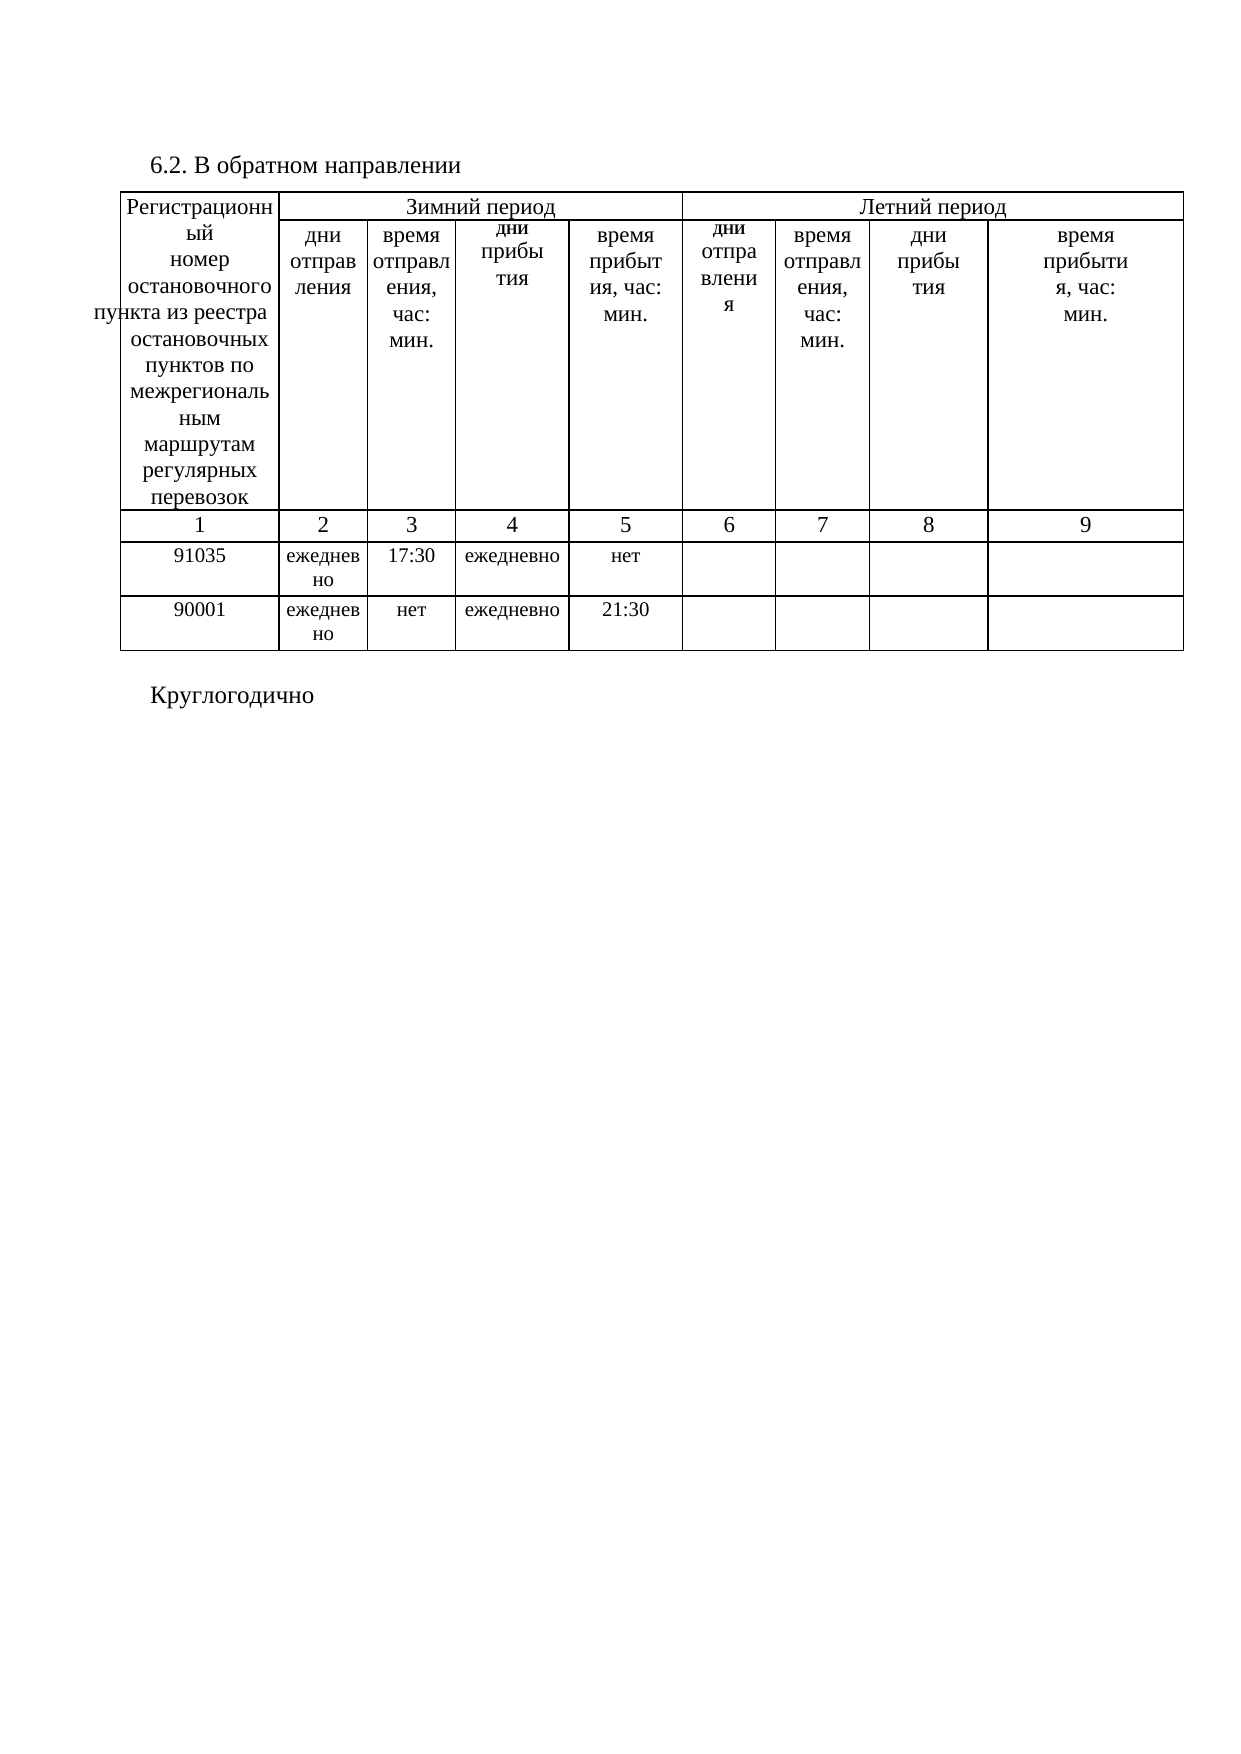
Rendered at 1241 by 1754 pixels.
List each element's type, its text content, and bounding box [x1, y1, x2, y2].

table_cell ежедневно [280, 597, 367, 650]
table_cell ежедневно [456, 543, 568, 595]
table_cell 4 [456, 511, 568, 541]
table_cell [776, 597, 869, 650]
table_cell 8 [870, 511, 987, 541]
table_cell 2 [280, 511, 367, 541]
table_cell дни прибы тия [870, 221, 987, 509]
table_cell [989, 543, 1183, 595]
table_cell [683, 543, 775, 595]
table_cell 6 [683, 511, 775, 541]
table_cell время отправл ения, час: мин. [776, 221, 869, 509]
text Круглогодично [150, 680, 1090, 709]
table_cell ДНИ отпра влени я [683, 221, 775, 509]
table_cell 17:30 [368, 543, 455, 595]
table_header Регистрационный номер остановочного пункта из реестра остановочных пунктов по межрегиональным маршрутам регулярных перевозок [121, 193, 278, 509]
table_cell [776, 543, 869, 595]
table_cell [989, 597, 1183, 650]
table_cell время прибыти я, час: мин. [989, 221, 1183, 509]
table_cell 90001 [121, 597, 278, 650]
table_header Зимний период [280, 193, 682, 219]
table_cell 7 [776, 511, 869, 541]
table_cell нет [368, 597, 455, 650]
table_cell 5 [570, 511, 682, 541]
table_cell 21:30 [570, 597, 682, 650]
table_cell 3 [368, 511, 455, 541]
table_cell ежедневно [456, 597, 568, 650]
table_cell время прибыт ия, час: мин. [570, 221, 682, 509]
table_cell дни отправ ления [280, 221, 367, 509]
table_cell 9 [989, 511, 1183, 541]
table_cell [870, 597, 987, 650]
table_cell [683, 597, 775, 650]
text 6.2. В обратном направлении [150, 150, 1090, 179]
table_cell ДНИ прибы тия [456, 221, 568, 509]
table_cell [870, 543, 987, 595]
table_cell время отправл ения, час: мин. [368, 221, 455, 509]
table_cell 1 [121, 511, 278, 541]
table_cell ежедневно [280, 543, 367, 595]
table_header Летний период [683, 193, 1183, 219]
table_cell нет [570, 543, 682, 595]
table_cell 91035 [121, 543, 278, 595]
